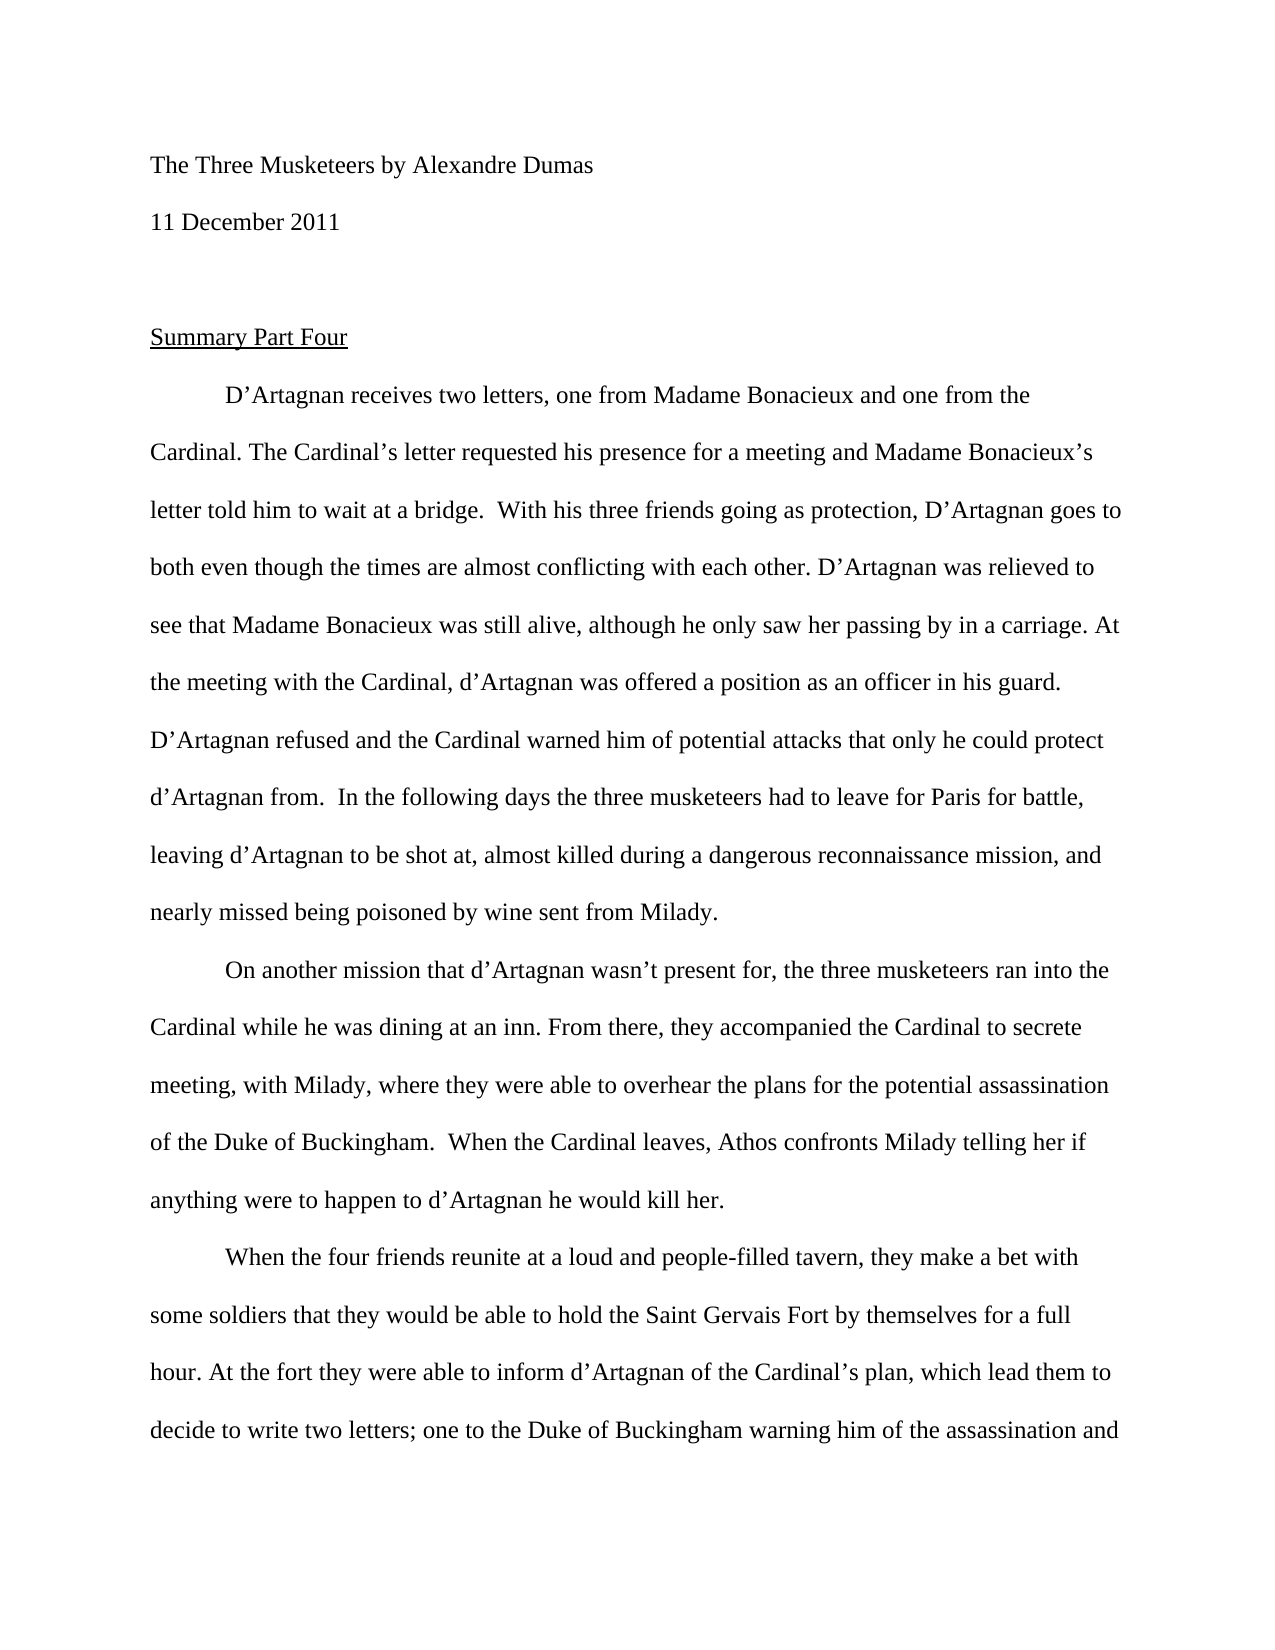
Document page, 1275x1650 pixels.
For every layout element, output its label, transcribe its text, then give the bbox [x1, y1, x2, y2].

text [150, 1242, 1125, 1444]
text The Three Musketeers by Alexandre Dumas [150, 150, 1125, 179]
text 11 December 2011 [150, 207, 1125, 236]
text D’Artagnan receives two letters, one from Madame Bonacieux and one from the Cardinal. The Cardinal’s letter requested his presence for a meeting and Madame Bonacieux’s letter told him to wait at a bridge. With his three friends going as protection, D’Artagnan goes to both even though the times are almost conflicting with each other. D’Artagnan was relieved to see that Madame Bonacieux was still alive, although he only saw her passing by in a carriage. At the meeting with the Cardinal, d’Artagnan was offered a position as an officer in his guard. D’Artagnan refused and the Cardinal warned him of potential attacks that only he could protect d’Artagnan from. In the following days the three musketeers had to leave for Paris for battle, leaving d’Artagnan to be shot at, almost killed during a dangerous reconnaissance mission, and nearly missed being poisoned by wine sent from Milady. [150, 380, 1125, 926]
text On another mission that d’Artagnan wasn’t present for, the three musketeers ran into the Cardinal while he was dining at an inn. From there, they accompanied the Cardinal to secrete meeting, with Milady, where they were able to overhear the plans for the potential assassination of the Duke of Buckingham. When the Cardinal leaves, Athos confronts Milady telling her if anything were to happen to d’Artagnan he would kill her. [150, 955, 1125, 1214]
text Summary Part Four [150, 322, 1125, 351]
